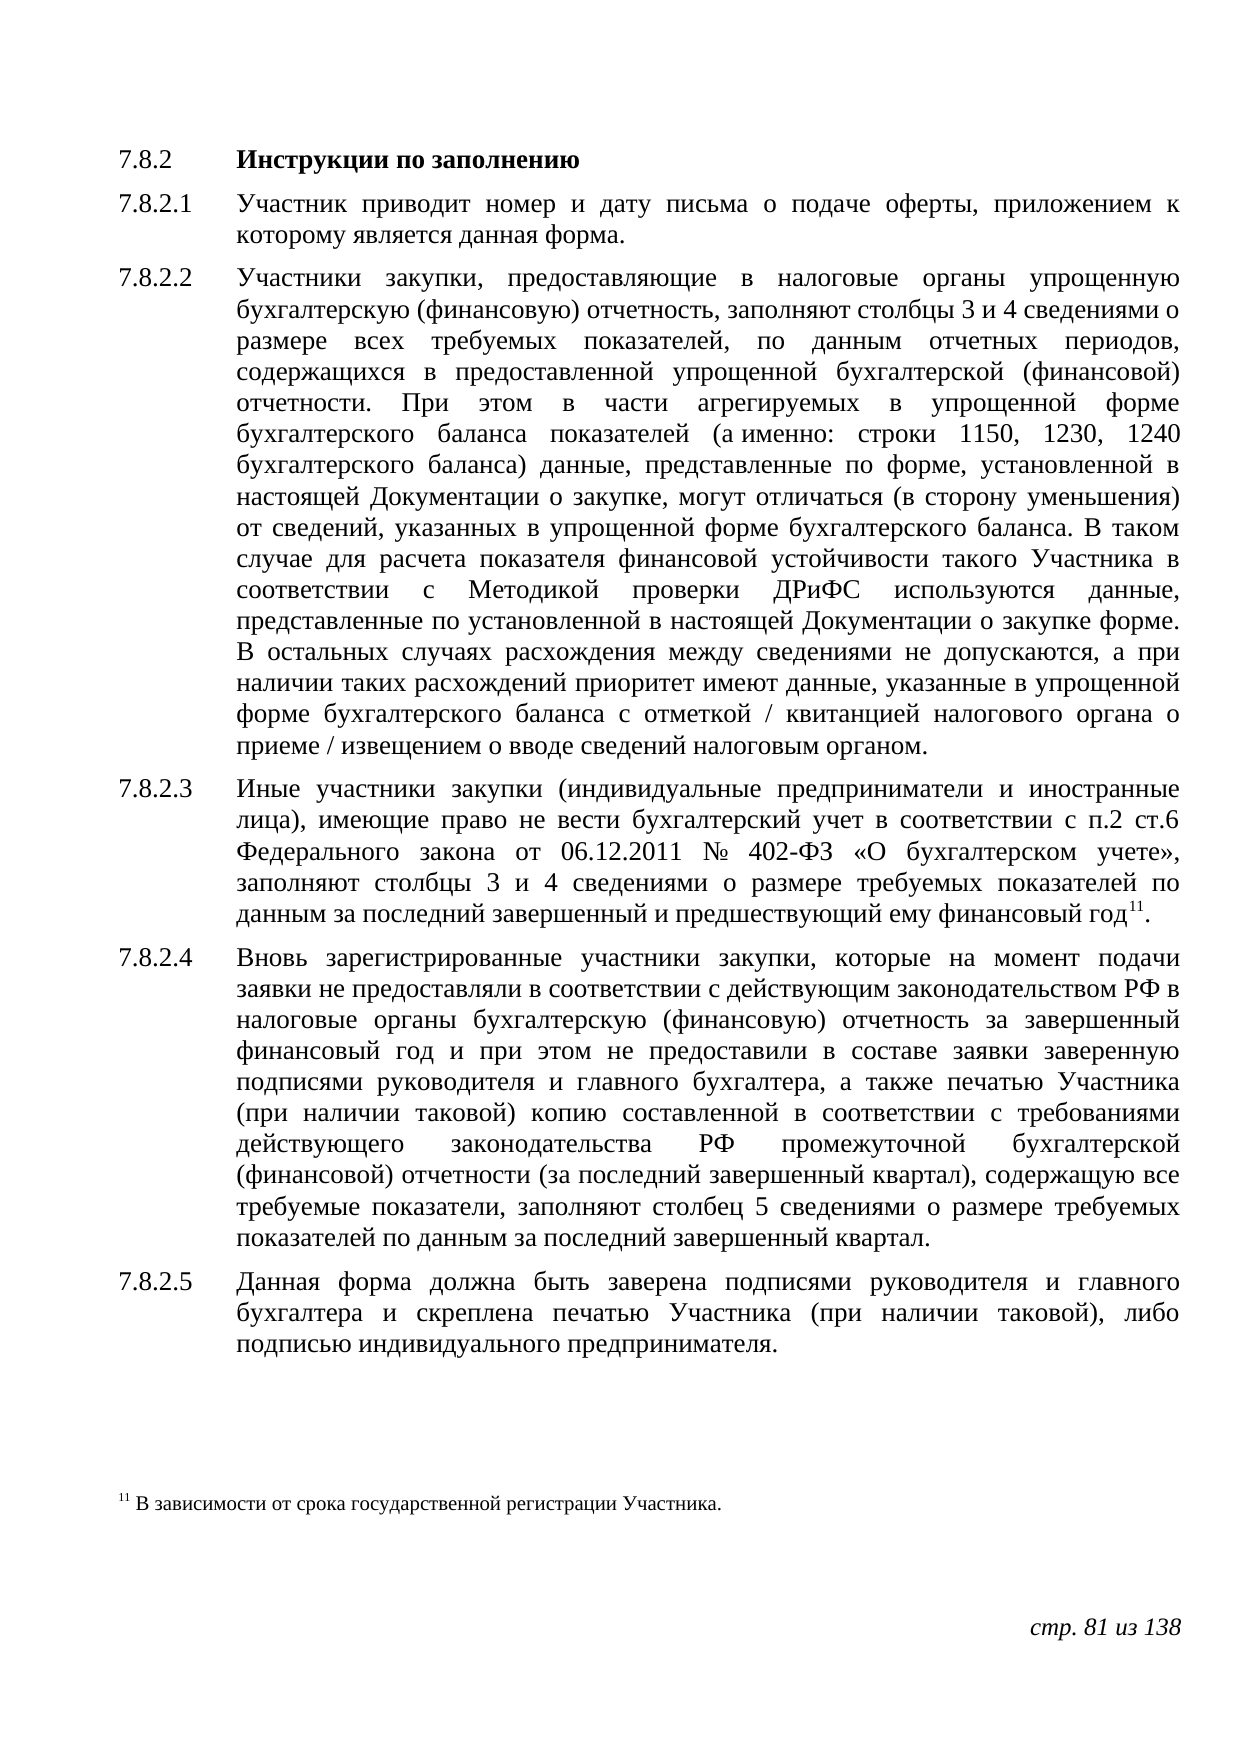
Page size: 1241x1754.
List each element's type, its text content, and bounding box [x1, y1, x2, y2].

text Участник приводит номер и дату письма о подаче оферты, приложением к которому является данная форма. [118, 187, 1181, 249]
text Вновь зарегистрированные участники закупки, которые на момент подачи заявки не предоставляли в соответствии с действующим законодательством РФ в налоговые органы бухгалтерскую (финансовую) отчетность за завершенный финансовый год и при этом не предоставили в составе заявки заверенную подписями руководителя и главного бухгалтера, а также печатью Участника (при наличии таковой) копию составленной в соответствии с требованиями действующего законодательства РФ промежуточной бухгалтерской (финансовой) отчетности (за последний завершенный квартал), содержащую все требуемые показатели, заполняют столбец 5 сведениями о размере требуемых показателей по данным за последний завершенный квартал. [118, 941, 1181, 1252]
text Данная форма должна быть заверена подписями руководителя и главного бухгалтера и скреплена печатью Участника (при наличии таковой), либо подписью индивидуального предпринимателя. [118, 1264, 1181, 1358]
text Участники закупки, предоставляющие в налоговые органы упрощенную бухгалтерскую (финансовую) отчетность, заполняют столбцы 3 и 4 сведениями о размере всех требуемых показателей, по данным отчетных периодов, содержащихся в предоставленной упрощенной бухгалтерской (финансовой) отчетности. При этом в части агрегируемых в упрощенной форме бухгалтерского баланса показателей (а именно: строки 1150, 1230, 1240 бухгалтерского баланса) данные, представленные по форме, установленной в настоящей Документации о закупке, могут отличаться (в сторону уменьшения) от сведений, указанных в упрощенной форме бухгалтерского баланса. В таком случае для расчета показателя финансовой устойчивости такого Участника в соответствии с Методикой проверки ДРиФС используются данные, представленные по установленной в настоящей Документации о закупке форме. В остальных случаях расхождения между сведениями не допускаются, а при наличии таких расхождений приоритет имеют данные, указанные в упрощенной форме бухгалтерского баланса с отметкой / квитанцией налогового органа о приеме / извещением о вводе сведений налоговым органом. [118, 262, 1181, 760]
text Инструкции по заполнению [118, 143, 1181, 174]
text Иные участники закупки (индивидуальные предприниматели и иностранные лица), имеющие право не вести бухгалтерский учет в соответствии с п.2 ст.6 Федерального закона от 06.12.2011 № 402-ФЗ «О бухгалтерском учете», заполняют столбцы 3 и 4 сведениями о размере требуемых показателей по данным за последний завершенный и предшествующий ему финансовый год. [118, 772, 1181, 928]
